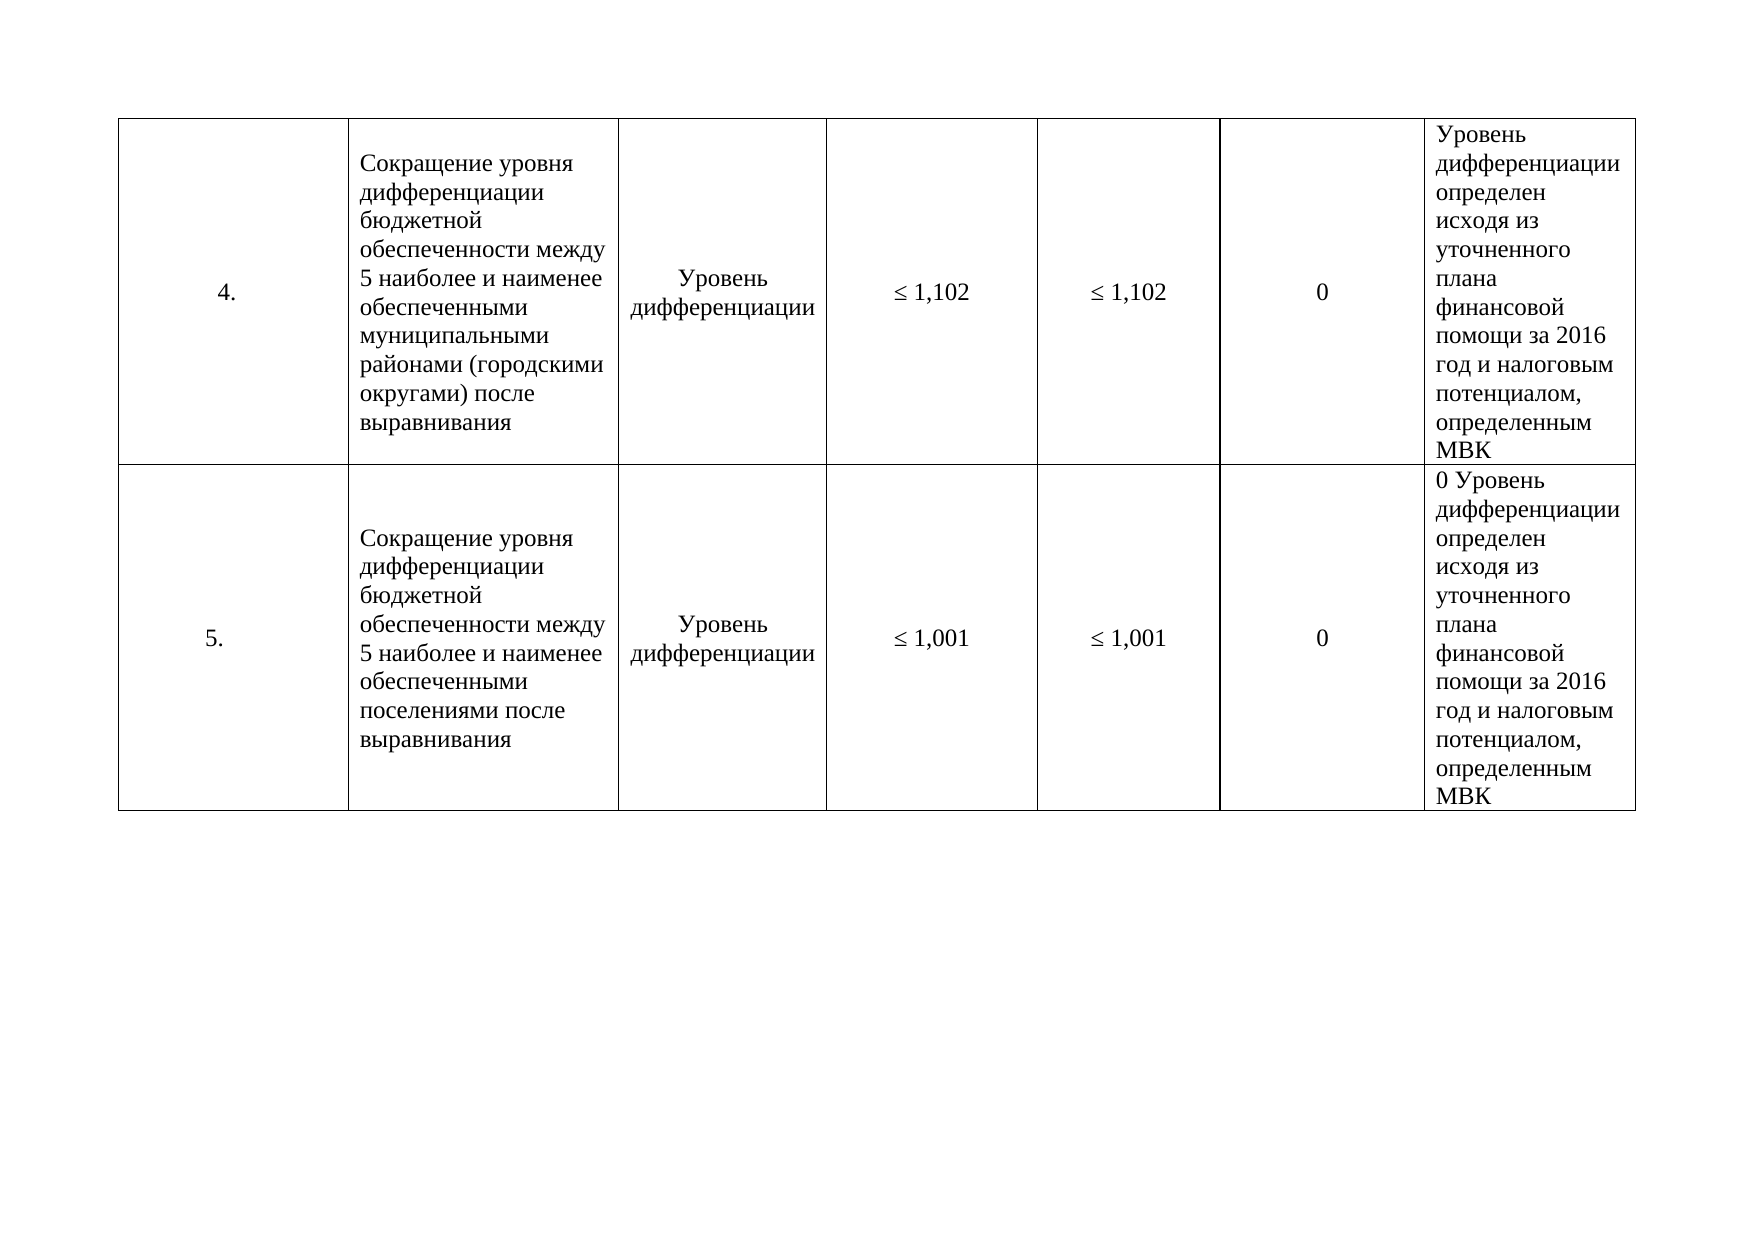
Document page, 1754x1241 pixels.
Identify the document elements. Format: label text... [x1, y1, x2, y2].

table_cell Сокращение уровня дифференциации бюджетной обеспеченности между 5 наиболее и наименее обеспеченными поселениями после выравнивания [349, 465, 618, 810]
table_cell Уровень дифференциации [619, 119, 826, 464]
table_cell Уровень дифференциации определен исходя из уточненного плана финансовой помощи за 2016 год и налоговым потенциалом, определенным МВК [1425, 119, 1635, 464]
table_cell 5. [119, 465, 348, 810]
table_cell 0 [1221, 465, 1424, 810]
table_cell Сокращение уровня дифференциации бюджетной обеспеченности между 5 наиболее и наименее обеспеченными муниципальными районами (городскими округами) после выравнивания [349, 119, 618, 464]
table_cell 0 Уровень дифференциации определен исходя из уточненного плана финансовой помощи за 2016 год и налоговым потенциалом, определенным МВК [1425, 465, 1635, 810]
table_cell ≤ 1,001 [1038, 465, 1219, 810]
table_cell ≤ 1,001 [827, 465, 1037, 810]
table_cell Уровень дифференциации [619, 465, 826, 810]
table_cell 0 [1221, 119, 1424, 464]
table_cell ≤ 1,102 [1038, 119, 1219, 464]
table_cell 4. [119, 119, 348, 464]
table_cell ≤ 1,102 [827, 119, 1037, 464]
